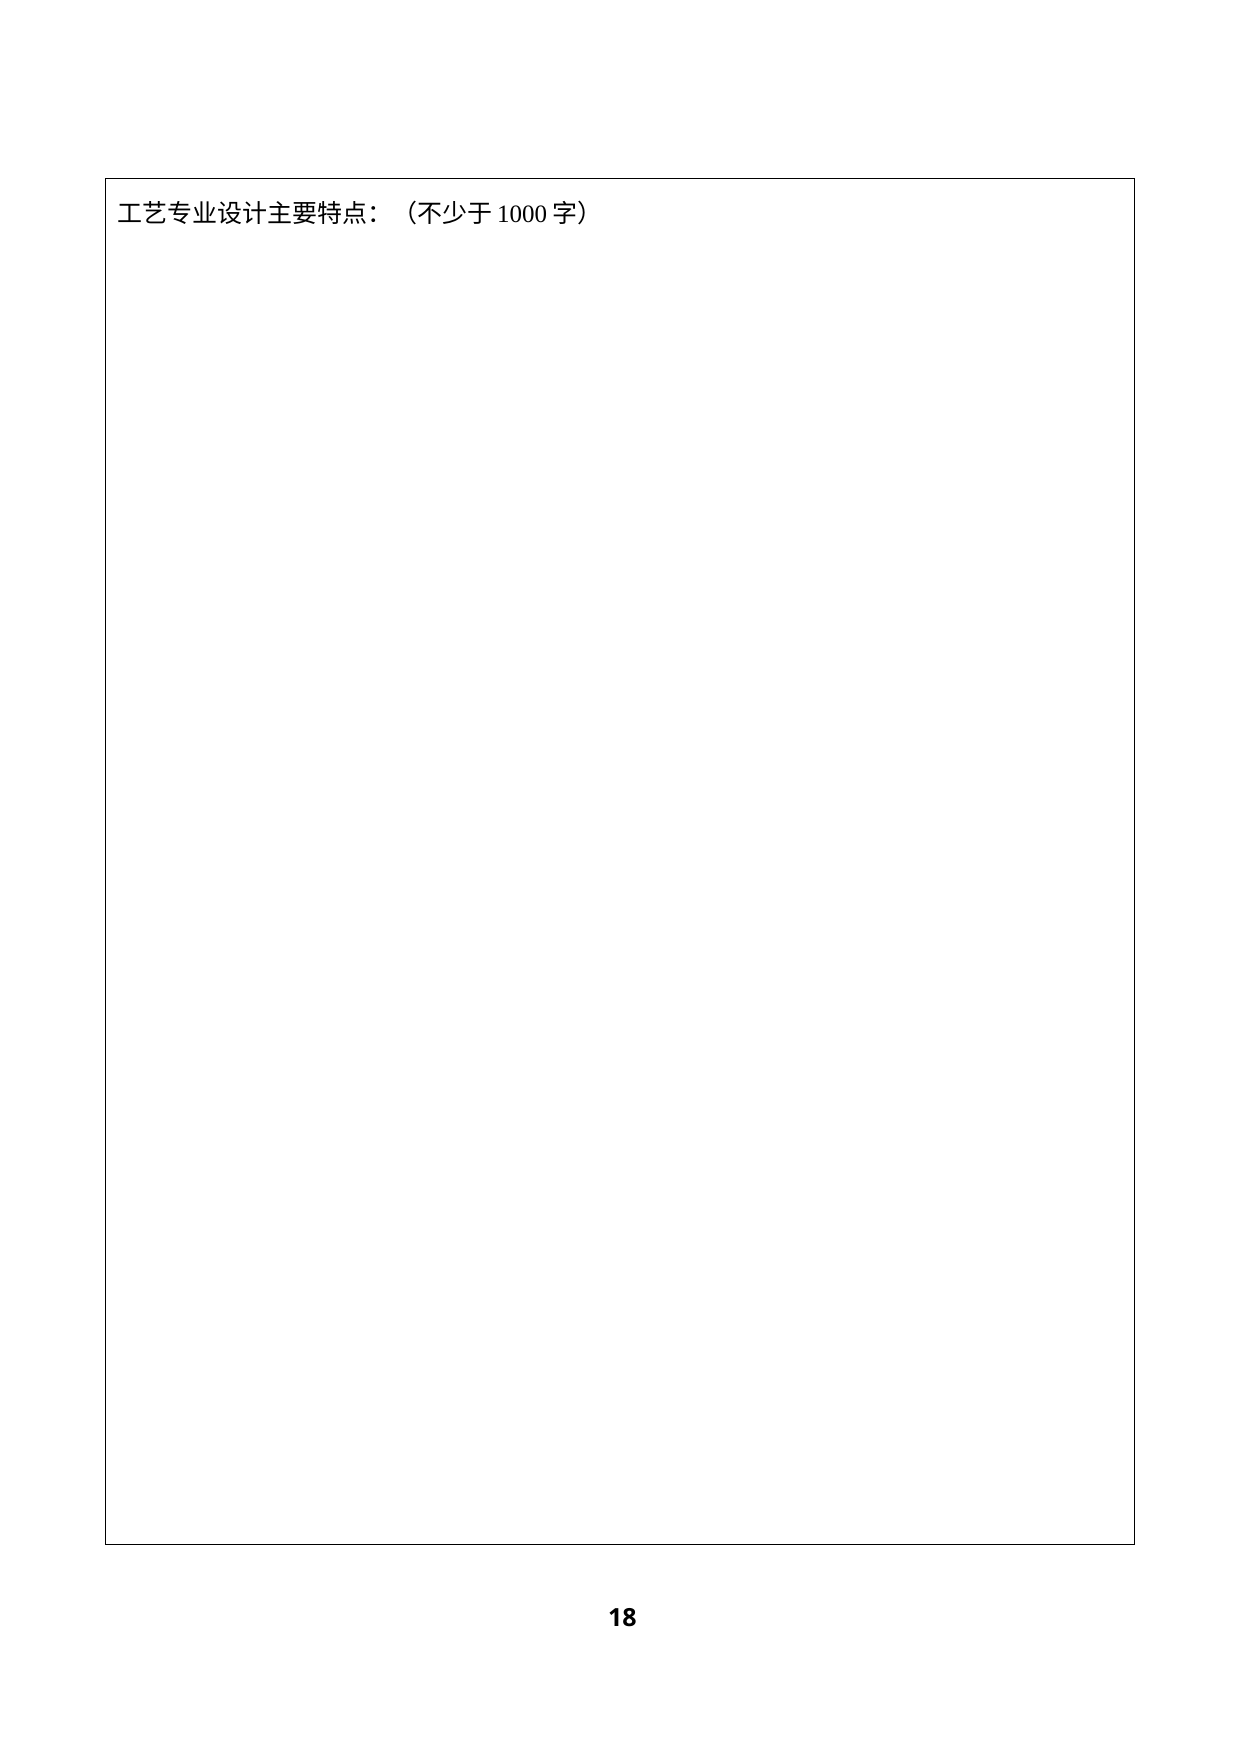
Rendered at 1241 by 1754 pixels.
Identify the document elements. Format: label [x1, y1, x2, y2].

table_cell [106, 179, 1134, 1544]
